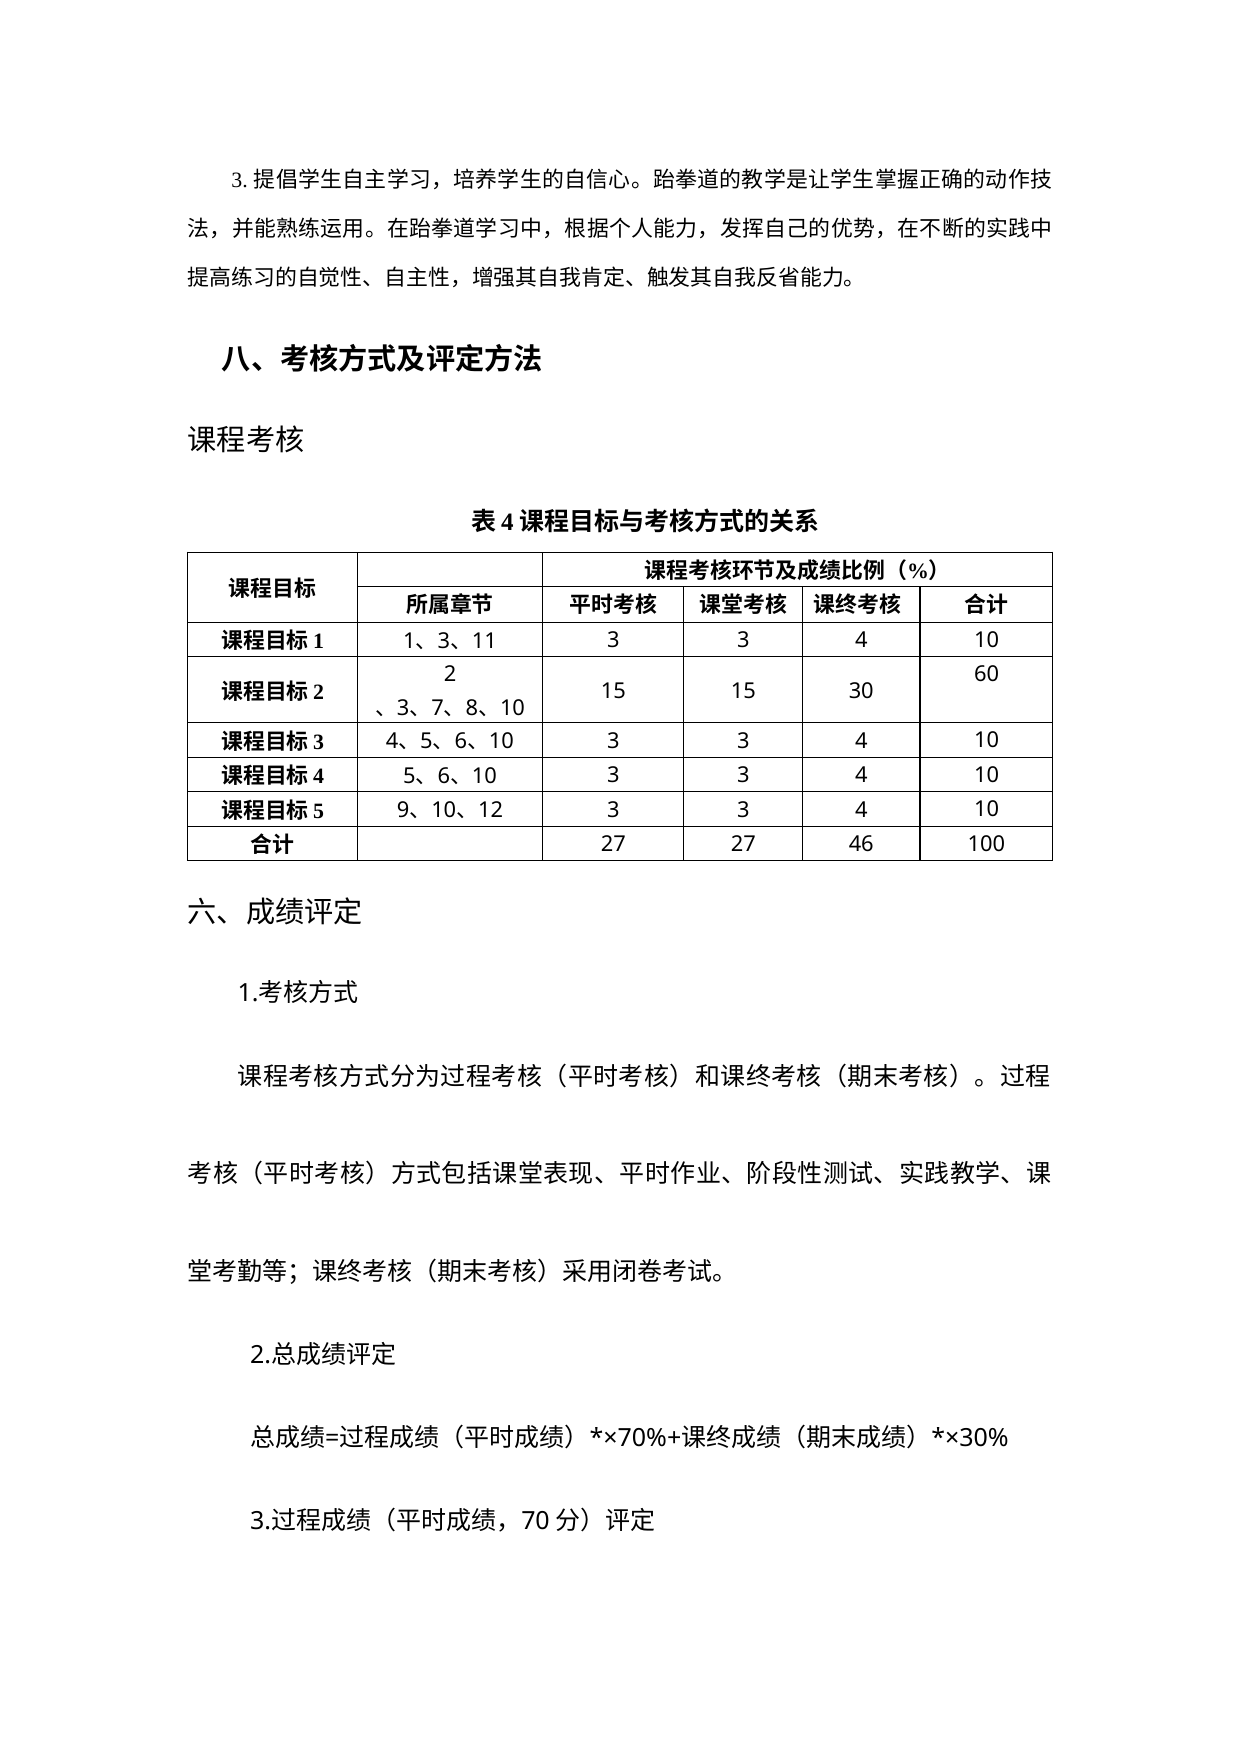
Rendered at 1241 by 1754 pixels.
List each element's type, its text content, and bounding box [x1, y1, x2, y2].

table_cell 2、3、7、8、10 [358, 657, 542, 722]
text 课程考核 [187, 405, 1053, 470]
text 总成绩=过程成绩（平时成绩）*×70%+课终成绩（期末成绩）*×30% [187, 1403, 1053, 1468]
table_cell 3 [543, 623, 683, 656]
table_cell 课堂考核 [684, 587, 802, 622]
table_cell 10 [921, 758, 1052, 791]
table_cell 46 [803, 827, 919, 860]
table_cell 课程目标5 [188, 792, 357, 826]
table_cell 4 [803, 723, 919, 757]
table_cell 3 [684, 758, 802, 791]
table_cell 3 [543, 792, 683, 826]
table_cell 10 [921, 623, 1052, 656]
table_cell 4 [803, 792, 919, 826]
table_cell 课程目标1 [188, 623, 357, 656]
text 八、考核方式及评定方法 [187, 324, 1053, 389]
table_cell 3 [543, 723, 683, 757]
table_cell 15 [684, 657, 802, 722]
table_cell 27 [543, 827, 683, 860]
table_header [358, 553, 542, 586]
table_cell 合计 [921, 587, 1052, 622]
table_cell 3 [543, 758, 683, 791]
table_cell 3 [684, 792, 802, 826]
table_cell 60 [921, 657, 1052, 722]
text 课程考核方式分为过程考核（平时考核）和课终考核（期末考核）。过程考核（平时考核）方式包括课堂表现、平时作业、阶段性测试、实践教学、课堂考勤等；课终考核（期末考核）采用闭卷考试。 [187, 1042, 1053, 1302]
table_cell 10 [921, 792, 1052, 826]
table_cell 3 [684, 723, 802, 757]
table_cell 9、10、12 [358, 792, 542, 826]
text 2.总成绩评定 [187, 1320, 1053, 1385]
table_cell 课终考核 [803, 587, 919, 622]
table_cell 所属章节 [358, 587, 542, 622]
table_cell 27 [684, 827, 802, 860]
text 3. 提倡学生自主学习，培养学生的自信心。跆拳道的教学是让学生掌握正确的动作技法，并能熟练运用。在跆拳道学习中，根据个人能力，发挥自己的优势，在不断的实践中提高练习的自觉性、自主性，增强其自我肯定、触发其自我反省能力。 [187, 162, 1053, 292]
table_cell 合计 [188, 827, 357, 860]
table_header 课程考核环节及成绩比例（%） [543, 553, 1052, 586]
table_cell 15 [543, 657, 683, 722]
table_cell 4 [803, 758, 919, 791]
table_cell 30 [803, 657, 919, 722]
table_cell 100 [921, 827, 1052, 860]
table_cell 课程目标3 [188, 723, 357, 757]
table_cell 4、5、6、10 [358, 723, 542, 757]
table_cell 1、3、11 [358, 623, 542, 656]
table_cell 3 [684, 623, 802, 656]
text 六、成绩评定 [187, 877, 1053, 942]
table_cell [358, 827, 542, 860]
table_header 课程目标 [188, 553, 357, 622]
table_cell 4 [803, 623, 919, 656]
text 3.过程成绩（平时成绩，70分）评定 [187, 1486, 1053, 1551]
text 1.考核方式 [187, 958, 1053, 1023]
table_cell 10 [921, 723, 1052, 757]
table_cell 课程目标2 [188, 657, 357, 722]
table_cell 课程目标4 [188, 758, 357, 791]
table_cell 5、6、10 [358, 758, 542, 791]
table_cell 平时考核 [543, 587, 683, 622]
text 表4 课程目标与考核方式的关系 [187, 487, 1053, 552]
